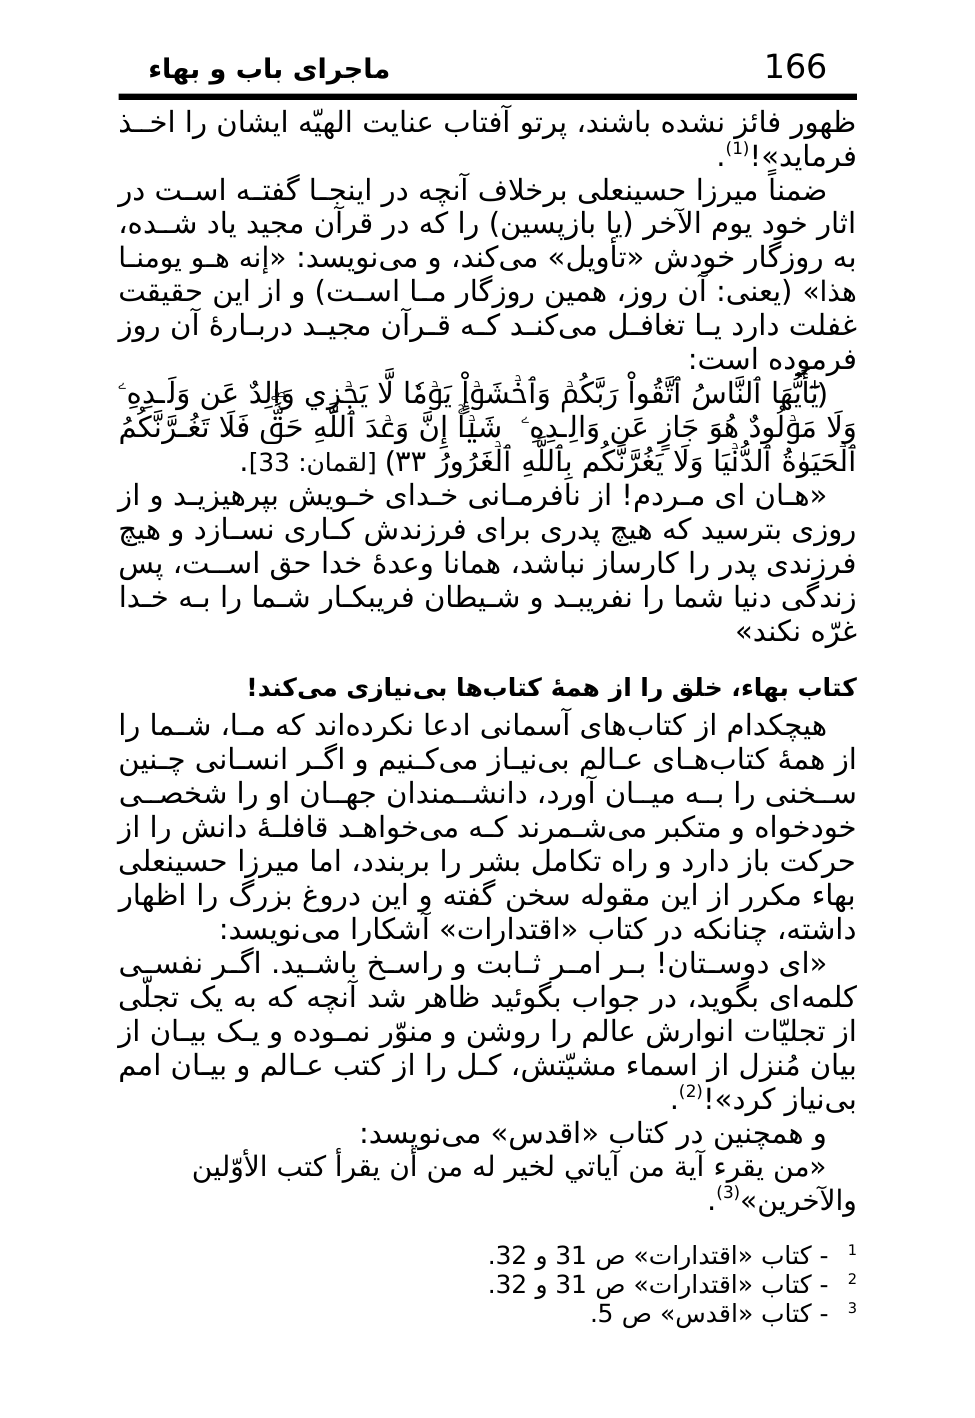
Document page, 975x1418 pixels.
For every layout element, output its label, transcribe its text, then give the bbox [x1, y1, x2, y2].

text ﴿يَٰٓأَيُّهَا ٱلنَّاسُ ٱتَّقُواْ رَبَّكُمۡ وَٱخۡشَوۡاْ يَوۡمٗا لَّا يَجۡزِي وَالِدٌ عَن وَلَدِهِۦ وَلَا مَوۡلُودٌ هُوَ جَازٍ عَن وَالِدِهِۦ شَيۡ‍ًٔاۚ إِنَّ وَعۡدَ ٱللَّهِ حَقّٞۖ فَلَا تَغُرَّنَّكُمُ ٱلۡحَيَوٰةُ ٱلدُّنۡيَا وَلَا يَغُرَّنَّكُم بِٱللَّهِ ٱلۡغَرُورُ ٣٣﴾ [لقمان: 33]. [118, 377, 857, 478]
text کتاب بهاء، خلق را از همۀ کتاب‌ها بی‌نیازی می‌کند! [118, 673, 857, 702]
text هیچکدام از کتاب‌های آسمانی ادعا نکرده‌اند که ما، شما را از همۀ کتاب‌های عالم بی‌نیاز می‌کنیم و اگر انسانی چنین سخنی را به میان آورد، دانشمندان جهان او را شخصی خودخواه و متکبر می‌شمرند که می‌خواهد قافلۀ دانش را از حرکت باز دارد و راه تکامل بشر را بربندد، اما میرزا حسینعلی بهاء مکرر از این مقوله سخن گفته و این دروغ بزرگ را اظهار داشته، چنانکه در کتاب «اقتدارات» آشکارا می‌نویسد: [118, 709, 857, 946]
text ضمناً میرزا حسینعلی برخلاف آنچه در اینجا گفته است در اثار خود یوم الآخر (یا بازپسین) را که در قرآن مجید یاد شده، به روزگار خودش «تأویل» می‌کند، و می‌نویسد: «إنه هو یومنا هذا» (یعنی: آن روز، همین روزگار ما است) و از این حقیقت غفلت دارد یا تغافل می‌کند که قرآن مجید دربارۀ آن روز فرموده است: [118, 173, 857, 377]
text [118, 105, 857, 173]
text «ای دوستان! بر امر ثابت و راسخ باشید. اگر نفسی کلمه‌ای بگوید، در جواب بگوئید ظاهر شد آنچه که به یک تجلّی از تجلیّات انوارش عالم را روشن و منوّر نموده و یک بیان از بیان مُنزل از اسماء مشیّتش، کل را از کتب عالم و بیان امم بی‌نیاز کرد»!(). [118, 946, 857, 1116]
text و همچنین در کتاب «اقدس» می‌نویسد: [118, 1116, 857, 1150]
text «من يقرء آية من آياتي لخير له من أن يقرأ كتب الأوّلين والآخرين»(). [118, 1150, 857, 1217]
text «هان ای مردم! از نافرمانی خدای خویش بپرهیزید و از روزی بترسید که هیچ پدری برای فرزندش کاری نسازد و هیچ فرزندی پدر را کارساز نباشد، همانا وعدۀ خدا حق است، پس زندگی دنیا شما را نفریبد و شیطان فریبکار شما را به خدا غرّه نکند» [118, 478, 857, 648]
